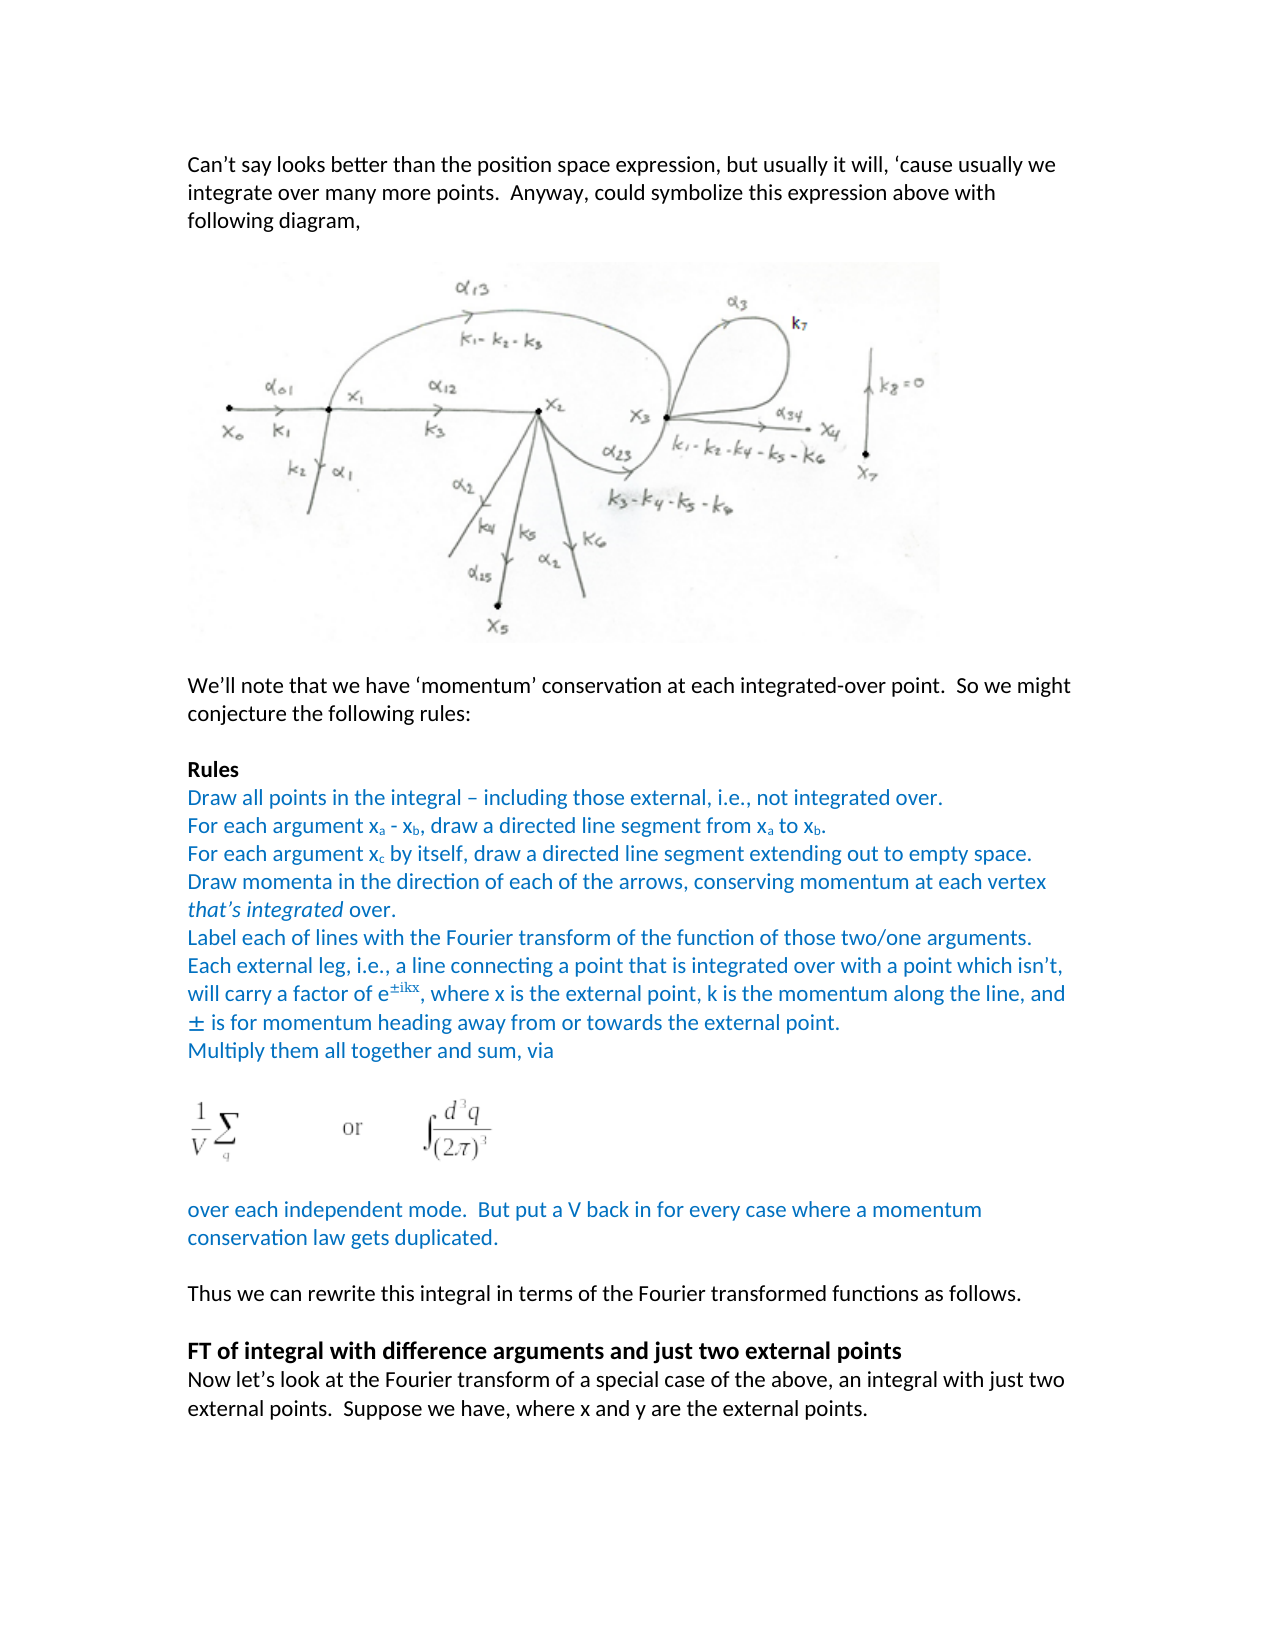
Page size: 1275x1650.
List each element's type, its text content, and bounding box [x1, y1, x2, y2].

text We’ll note that we have ‘momentum’ conservation at each integrated-over point. So we might conjecture the following rules: [187, 671, 1087, 727]
text For each argument xa - xb, draw a directed line segment from xa to xb. [187, 811, 1087, 839]
text Each external leg, i.e., a line connecting a point that is integrated over with a point which isn’t, will carry a factor of e±ikx, where x is the external point, k is the momentum along the line, and ± is for momentum heading away from or towards the external point. [187, 951, 1087, 1036]
text For each argument xc by itself, draw a directed line segment extending out to empty space. Draw momenta in the direction of each of the arrows, conserving momentum at each vertex that’s integrated over. [187, 839, 1087, 923]
text Thus we can rewrite this integral in terms of the Fourier transformed functions as follows. [187, 1279, 1087, 1307]
text FT of integral with difference arguments and just two external points [187, 1335, 1087, 1366]
text Can’t say looks better than the position space expression, but usually it will, ‘cause usually we integrate over many more points. Anyway, could symbolize this expression above with following diagram, [187, 150, 1087, 234]
text Now let’s look at the Fourier transform of a special case of the above, an integral with just two external points. Suppose we have, where x and y are the external points. [187, 1366, 1087, 1422]
text Rules [187, 755, 1087, 783]
text Label each of lines with the Fourier transform of the function of those two/one arguments. [187, 923, 1087, 951]
text Draw all points in the integral – including those external, i.e., not integrated over. [187, 783, 1087, 811]
text Multiply them all together and sum, via [187, 1036, 1087, 1064]
text over each independent mode. But put a V back in for every case where a momentum conservation law gets duplicated. [187, 1195, 1087, 1251]
picture [187, 262, 940, 643]
